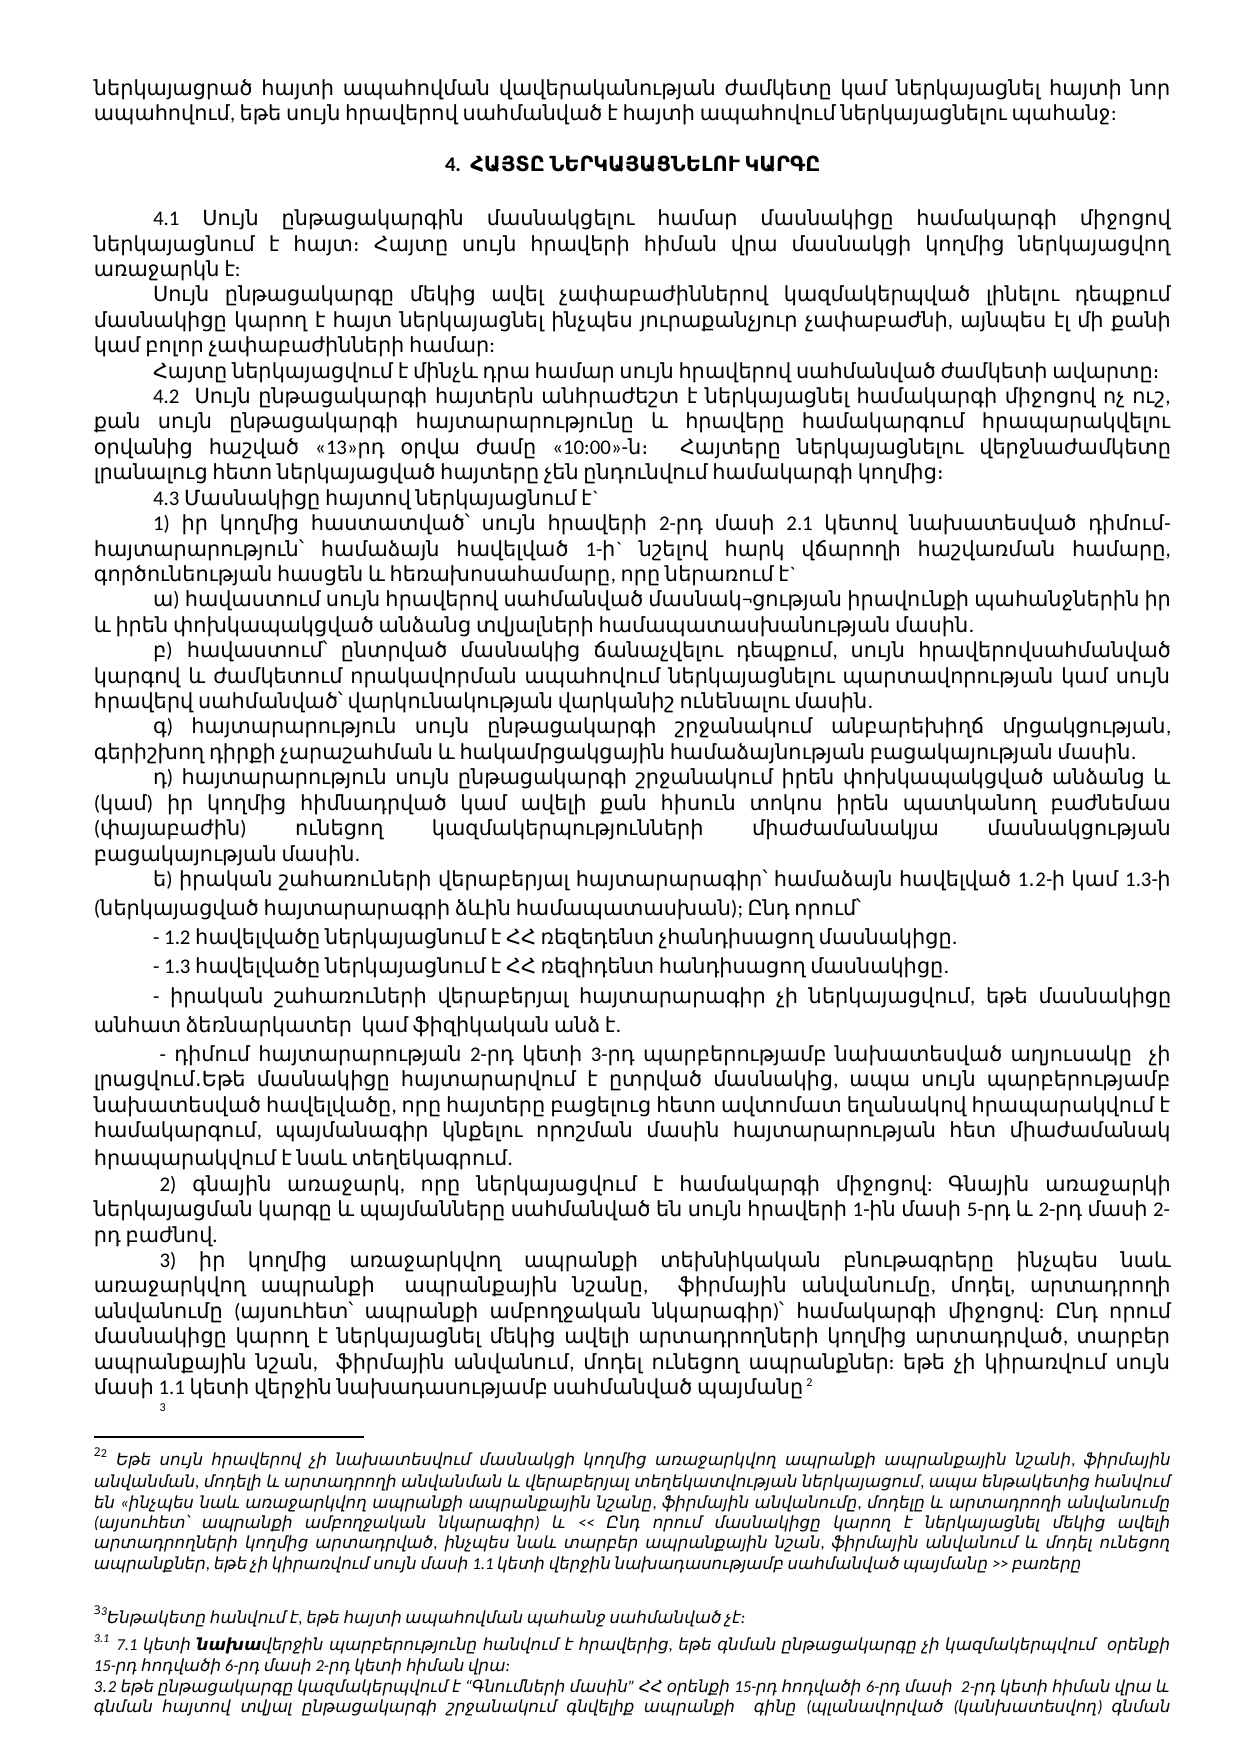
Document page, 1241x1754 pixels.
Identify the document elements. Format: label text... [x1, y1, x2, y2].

text 1) իր կողմից հաստատված՝ սույն հրավերի 2-րդ մասի 2.1 կետով նախատեսված դիմում-հայտարարություն՝ համաձայն հավելված 1-ի` նշելով հարկ վճարողի հաշվառման համարը, գործունեության հասցեն և հեռախոսահամարը, որը ներառում է` [94, 510, 1171, 587]
text 2) գնային առաջարկ, որը ներկայացվում է համակարգի միջոցով: Գնային առաջարկի ներկայացման կարգը և պայմանները սահմանված են սույն հրավերի 1-ին մասի 5-րդ և 2-րդ մասի 2-րդ բաժնով. [94, 1171, 1171, 1247]
text բ) հավաստում՝ ընտրված մասնակից ճանաչվելու դեպքում, սույն հրավերովսահմանված կարգով և ժամկետում որակավորման ապահովում ներկայացնելու պարտավորության կամ սույն հրավերվ սահմանված՝ վարկունակության վարկանիշ ունենալու մասին. [94, 637, 1171, 714]
text - 1.3 հավելվածը ներկայացնում է ՀՀ ռեզիդենտ հանդիսացող մասնակիցը. [94, 954, 1171, 979]
text Հայտը ներկայացվում է մինչև դրա համար սույն հրավերով սահմանված ժամկետի ավարտը։ [94, 358, 1171, 383]
text 4.2 Սույն ընթացակարգի հայտերն անհրաժեշտ է ներկայացնել համակարգի միջոցով ոչ ուշ, քան սույն ընթացակարգի հայտարարությունը և հրավերը համակարգում հրապարակվելու օրվանից հաշված «13»րդ օրվա ժամը «10:00»-ն։ Հայտերը ներկայացնելու վերջնաժամկետը լրանալուց հետո ներկայացված հայտերը չեն ընդունվում համակարգի կողմից։ [94, 383, 1171, 485]
text Սույն ընթացակարգը մեկից ավել չափաբաժիններով կազմակերպված լինելու դեպքում մասնակիցը կարող է հայտ ներկայացնել ինչպես յուրաքանչյուր չափաբաժնի, այնպես էլ մի քանի կամ բոլոր չափաբաժինների համար: [94, 282, 1171, 358]
text 4.3 Մասնակիցը հայտով ներկայացնում է` [94, 485, 1171, 510]
text 3) իր կողմից առաջարկվող ապրանքի տեխնիկական բնութագրերը ինչպես նաև առաջարկվող ապրանքի ապրանքային նշանը, ֆիրմային անվանումը, մոդել, արտադրողի անվանումը (այսուհետ՝ ապրանքի ամբողջական նկարագիր)՝ համակարգի միջոցով: Ընդ որում մասնակիցը կարող է ներկայացնել մեկից ավելի արտադրողների կողմից արտադրված, տարբեր ապրանքային նշան, ֆիրմային անվանում, մոդել ունեցող ապրանքներ: եթե չի կիրառվում սույն մասի 1.1 կետի վերջին նախադասությամբ սահմանված պայմանը 2 [94, 1247, 1171, 1400]
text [94, 75, 1171, 126]
text 4. ՀԱՅՏԸ ՆԵՐԿԱՅԱՑՆԵԼՈՒ ԿԱՐԳԸ [94, 151, 1171, 177]
text գ) հայտարարություն սույն ընթացակարգի շրջանակում անբարեխիղճ մրցակցության, գերիշխող դիրքի չարաշահման և հակամրցակցային համաձայնության բացակայության մասին. [94, 714, 1171, 764]
text 3 [94, 1400, 1171, 1425]
text 4.1 Սույն ընթացակարգին մասնակցելու համար մասնակիցը համակարգի միջոցով ներկայացնում է հայտ։ Հայտը սույն հրավերի հիման վրա մասնակցի կողմից ներկայացվող առաջարկն է: [94, 205, 1171, 282]
text ե) իրական շահառուների վերաբերյալ հայտարարագիր՝ համաձայն հավելված 1․2-ի կամ 1.3-ի (ներկայացված հայտարարագրի ձևին համապատասխան); Ընդ որում՝ [94, 866, 1171, 921]
text - իրական շահառուների վերաբերյալ հայտարարագիր չի ներկայացվում, եթե մասնակիցը անհատ ձեռնարկատեր կամ ֆիզիկական անձ է. [94, 983, 1171, 1037]
text - 1.2 հավելվածը ներկայացնում է ՀՀ ռեզեդենտ չհանդիսացող մասնակիցը. [94, 924, 1171, 950]
text դ) հայտարարություն սույն ընթացակարգի շրջանակում իրեն փոխկապակցված անձանց և (կամ) իր կողմից հիմնադրված կամ ավելի քան հիսուն տոկոս իրեն պատկանող բաժնեմաս (փայաբաժին) ունեցող կազմակերպությունների միաժամանակյա մասնակցության բացակայության մասին. [94, 764, 1171, 866]
text ա) հավաստում սույն հրավերով սահմանված մասնակ¬ցության իրավունքի պահանջներին իր և իրեն փոխկապակցված անձանց տվյալների համապատասխանության մասին. [94, 587, 1171, 637]
text - դիմում հայտարարության 2-րդ կետի 3-րդ պարբերությամբ նախատեսված աղյուսակը չի լրացվում․Եթե մասնակիցը հայտարարվում է ըտրված մասնակից, ապա սույն պարբերությամբ նախատեսված հավելվածը, որը հայտերը բացելուց հետո ավտոմատ եղանակով հրապարակվում է համակարգում, պայմանագիր կնքելու որոշման մասին հայտարարության հետ միաժամանակ հրապարակվում է նաև տեղեկագրում. [94, 1041, 1171, 1171]
